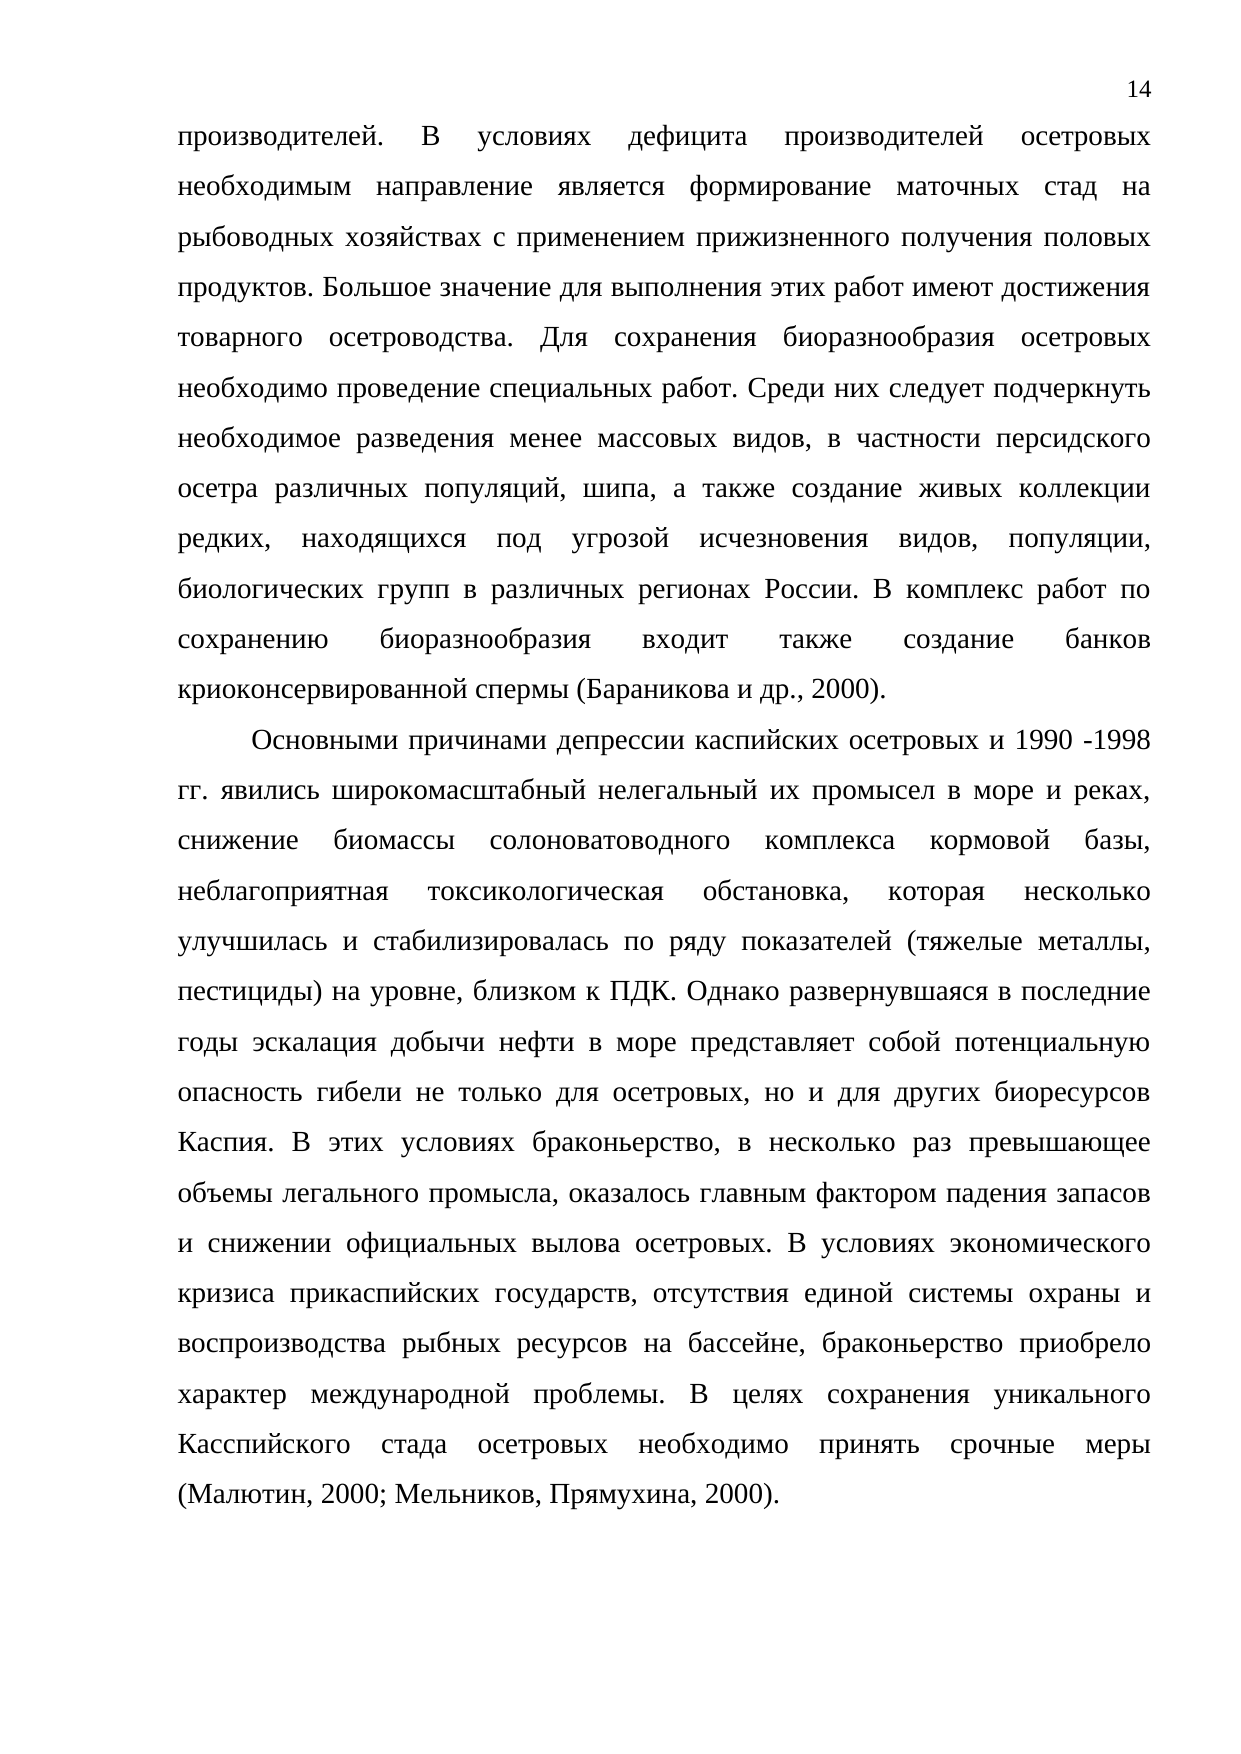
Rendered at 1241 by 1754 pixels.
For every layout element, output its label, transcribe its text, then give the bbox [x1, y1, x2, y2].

text Основными причинами депрессии каспийских осетровых и 1990 -1998 гг. явились широкомасштабный нелегальный их промысел в море и реках, снижение биомассы солоноватоводного комплекса кормовой базы, неблагоприятная токсикологическая обстановка, которая несколько улучшилась и стабилизировалась по ряду показателей (тяжелые металлы, пестициды) на уровне, близком к ПДК. Однако развернувшаяся в последние годы эскалация добычи нефти в море представляет собой потенциальную опасность гибели не только для осетровых, но и для других биоресурсов Каспия. В этих условиях браконьерство, в несколько раз превышающее объемы легального промысла, оказалось главным фактором падения запасов и снижении официальных вылова осетровых. В условиях экономического кризиса прикаспийских государств, отсутствия единой системы охраны и воспроизводства рыбных ресурсов на бассейне, браконьерство приобрело характер международной проблемы. В целях сохранения уникального Касспийского стада осетровых необходимо принять срочные меры (Малютин, 2000; Мельников, Прямухина, 2000). [177, 722, 1152, 1510]
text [177, 118, 1152, 705]
